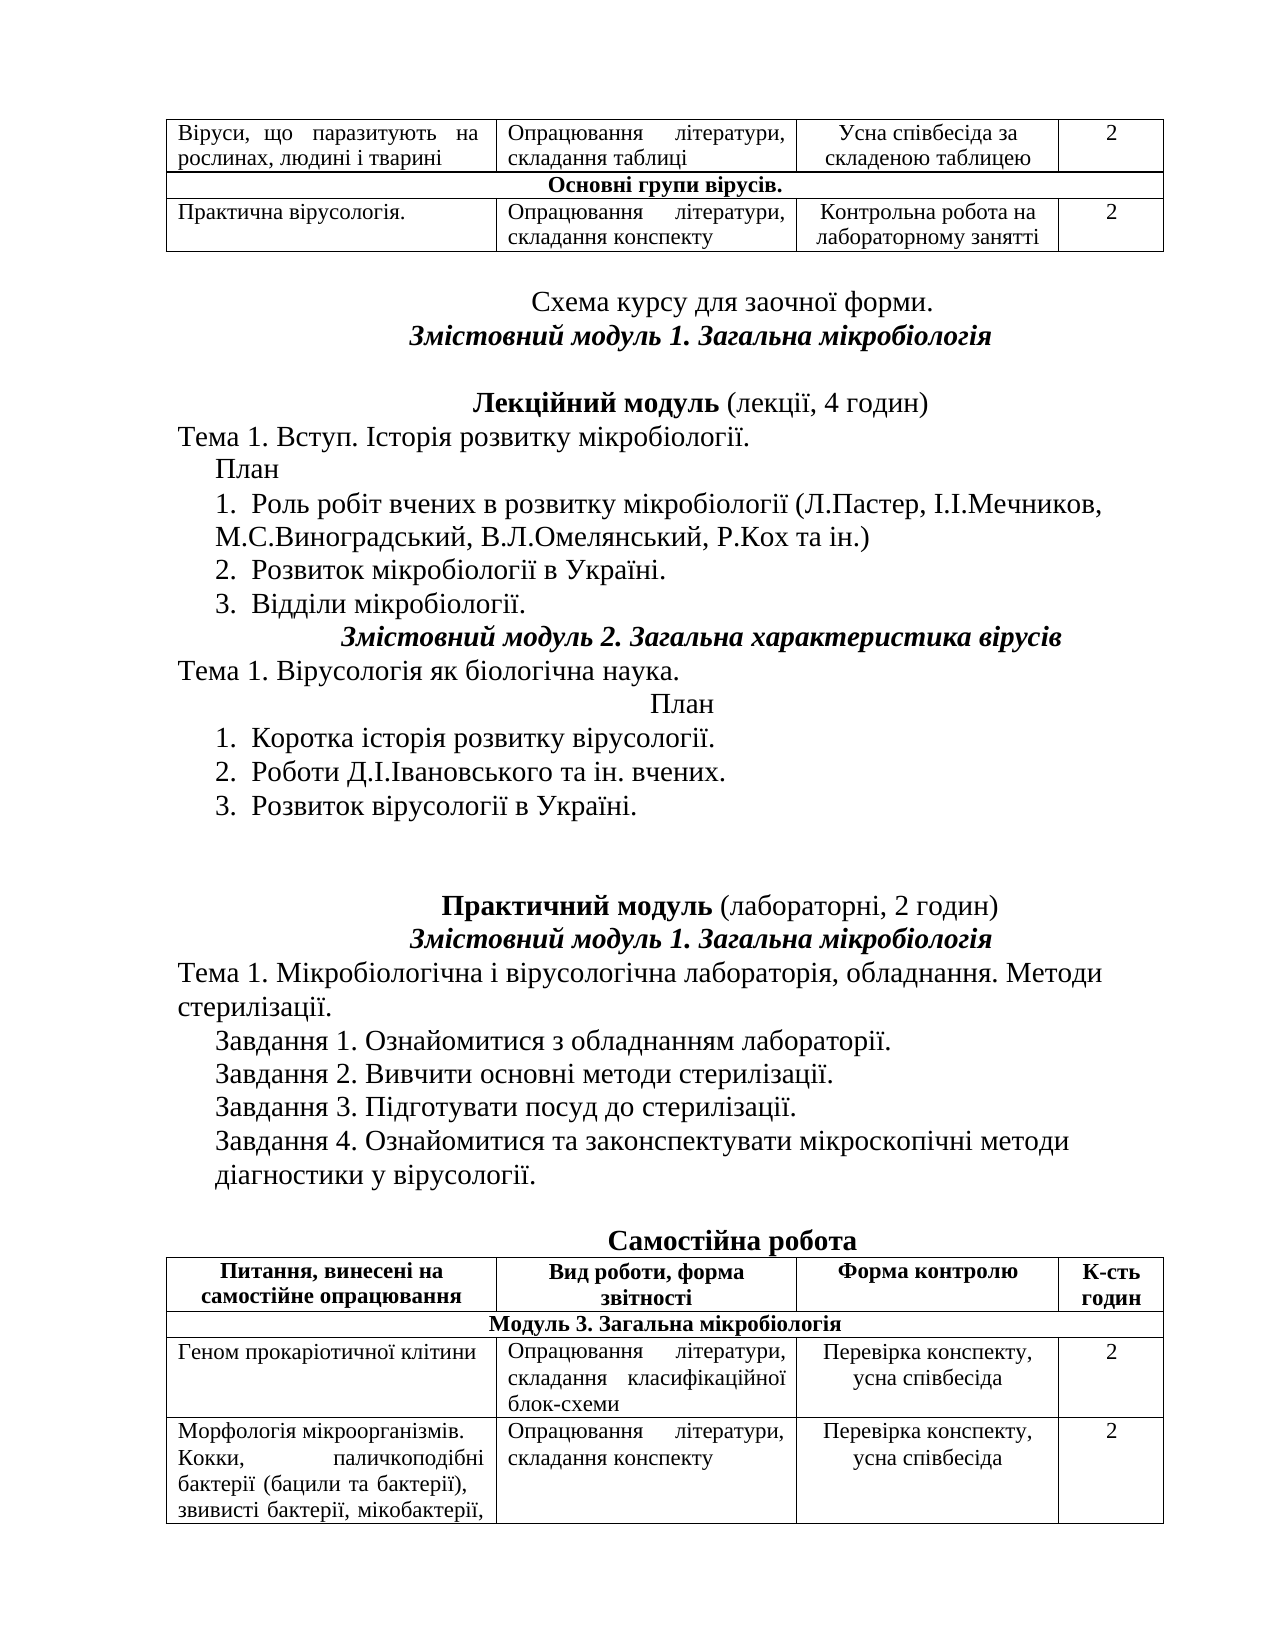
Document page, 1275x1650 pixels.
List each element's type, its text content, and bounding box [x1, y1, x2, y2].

table_cell Перевірка конспекту, усна співбесіда [797, 1418, 1058, 1523]
list Коротка історія розвитку вірусології. [215, 721, 1210, 754]
list Розвиток мікробіології в Україні. [215, 553, 1210, 586]
subtitle Змістовний модуль 1. Загальна мікробіологія [392, 318, 1009, 352]
table_header Форма контролю [797, 1258, 1058, 1311]
table_cell Практична вірусологія. [167, 199, 496, 251]
table_header 2 [1059, 120, 1163, 171]
subtitle Самостійна робота [392, 1223, 1073, 1257]
text Практичний модуль (лабораторні, 2 годин) [177, 888, 998, 922]
text План [215, 452, 1210, 486]
table_header Віруси, що паразитують на рослинах, людині і тварині [167, 120, 496, 171]
subtitle Змістовний модуль 1. Загальна мікробіологія [177, 922, 992, 956]
list Розвиток вірусології в Україні. [215, 788, 1210, 821]
list Роботи Д.І.Івановського та ін. вчених. [215, 754, 1210, 788]
table_cell Опрацювання літератури, складання конспекту [497, 199, 796, 251]
text Схема курсу для заочної форми. [392, 284, 1073, 318]
table_cell 2 [1059, 199, 1163, 251]
table_cell Контрольна робота на лабораторному занятті [797, 199, 1058, 251]
table_header Питання, винесені на самостійне опрацювання [167, 1258, 496, 1311]
table_header Опрацювання літератури, складання таблиці [497, 120, 796, 171]
list Відділи мікробіології. [215, 586, 1210, 620]
text Завдання 1. Ознайомитися з обладнанням лабораторії. Завдання 2. Вивчити основні методи стерилізації. [215, 1023, 894, 1090]
table_cell Геном прокаріотичної клітини [167, 1338, 496, 1417]
table_header Вид роботи, форма звітності [497, 1258, 796, 1311]
subtitle Змістовний модуль 2. Загальна характеристика вірусів [341, 620, 1210, 653]
table_cell Опрацювання літератури, складання конспекту [497, 1418, 796, 1523]
text Завдання 3. Підготувати посуд до стерилізації. [215, 1090, 1210, 1123]
table_cell Основні групи вірусів. [167, 173, 1163, 198]
text Завдання 4. Ознайомитися та законспектувати мікроскопічні методи діагностики у вірусології. [215, 1123, 1072, 1190]
text Тема 1. Вірусологія як біологічна наука. [177, 653, 1210, 687]
table_cell Опрацювання літератури, складання класифікаційної блок-схеми [497, 1338, 796, 1417]
table_cell Модуль 3. Загальна мікробіологія [167, 1312, 1163, 1337]
table_cell Морфологія мікроорганізмів. Кокки, паличкоподібні бактерії (бацили та бактерії), звивисті бактерії, мікобактерії, [167, 1418, 496, 1523]
text Лекційний модуль (лекції, 4 годин) Тема 1. Вступ. Історія розвитку мікробіології. [177, 385, 931, 452]
table_header К-сть годин [1059, 1258, 1163, 1311]
table_cell 2 [1059, 1418, 1163, 1523]
table_header Усна співбесіда за складеною таблицею [797, 120, 1058, 171]
table_cell Перевірка конспекту, усна співбесіда [797, 1338, 1058, 1417]
table_cell 2 [1059, 1338, 1163, 1417]
list Роль робіт вчених в розвитку мікробіології (Л.Пастер, І.І.Мечников, М.С.Виноградський, В.Л.Омелянський, Р.Кох та ін.) [215, 486, 1103, 553]
text План [650, 687, 1210, 721]
text Тема 1. Мікробіологічна і вірусологічна лабораторія, обладнання. Методи стерилізації. [177, 956, 1105, 1023]
